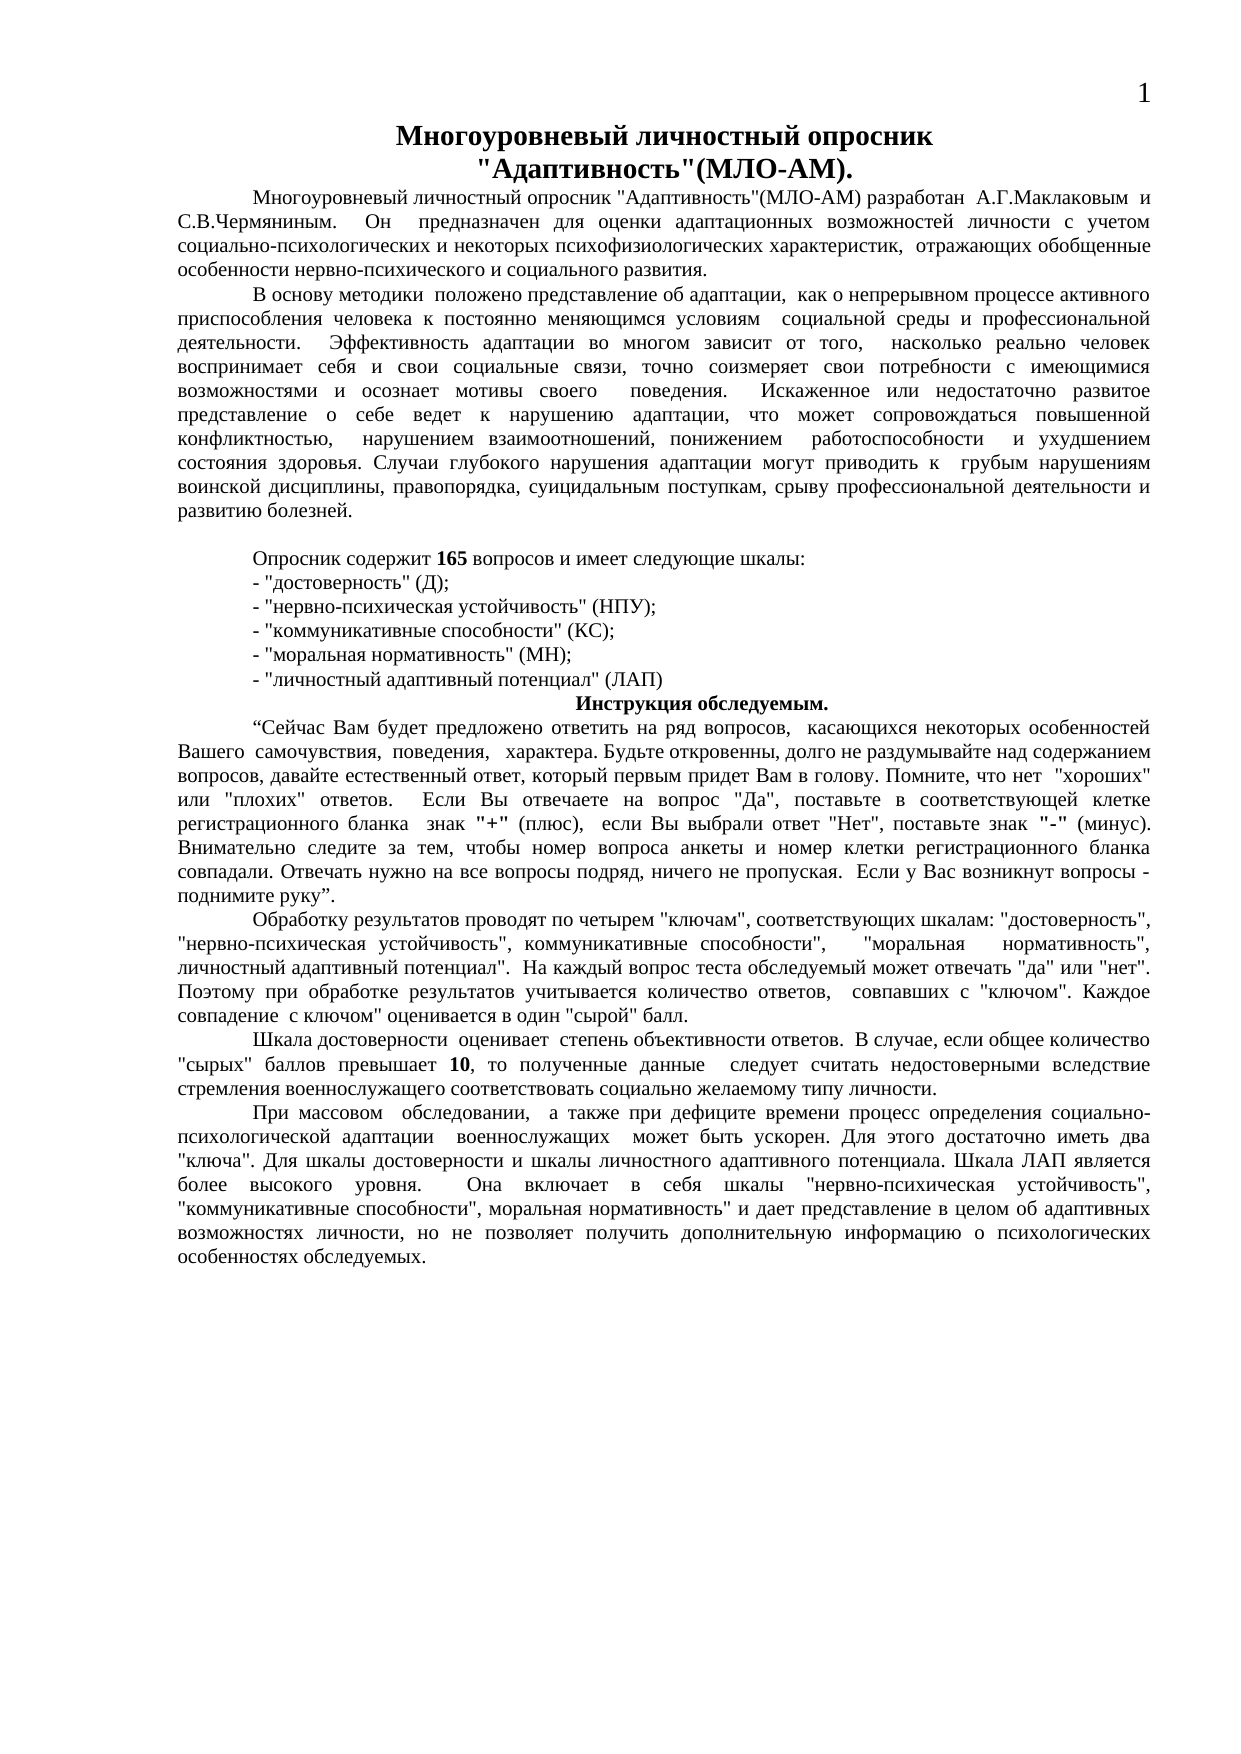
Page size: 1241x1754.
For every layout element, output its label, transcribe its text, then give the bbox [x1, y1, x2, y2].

text - "личностный адаптивный потенциал" (ЛАП) [177, 666, 1152, 691]
text Шкала достоверности оценивает степень объективности ответов. В случае, если общее количество "сырых" баллов превышает 10, то полученные данные следует считать недостоверными вследствие стремления военнослужащего соответствовать социально желаемому типу личности. [177, 1027, 1152, 1099]
text Обработку результатов проводят по четырем "ключам", соответствующих шкалам: "достоверность", "нервно-психическая устойчивость", коммуникативные способности", "моральная нормативность", личностный адаптивный потенциал". На каждый вопрос теста обследуемый может отвечать "да" или "нет". Поэтому при обработке результатов учитывается количество ответов, совпавших с "ключом". Каждое совпадение с ключом" оценивается в один "сырой" балл. [177, 907, 1152, 1027]
text - "нервно-психическая устойчивость" (НПУ); [177, 594, 1152, 618]
text - "коммуникативные способности" (КС); [177, 618, 1152, 642]
text Многоуровневый личностный опросник "Адаптивность"(МЛО-АМ) разработан А.Г.Маклаковым и С.В.Чермяниным. Он предназначен для оценки адаптационных возможностей личности с учетом социально-психологических и некоторых психофизиологических характеристик, отражающих обобщенные особенности нервно-психического и социального развития. [177, 185, 1152, 281]
text Опросник содержит 165 вопросов и имеет следующие шкалы: [177, 546, 1152, 570]
text Многоуровневый личностный опросник [177, 118, 1152, 152]
text Инструкция обследуемым. [177, 691, 1152, 714]
text "Адаптивность"(МЛО-АМ). [177, 152, 1152, 185]
text “Сейчас Вам будет предложено ответить на ряд вопросов, касающихся некоторых особенностей Вашего самочувствия, поведения, характера. Будьте откровенны, долго не раздумывайте над содержанием вопросов, давайте естественный ответ, который первым придет Вам в голову. Помните, что нет "хороших" или "плохих" ответов. Если Вы отвечаете на вопрос "Да", поставьте в соответствующей клетке регистрационного бланка знак "+" (плюс), если Вы выбрали ответ "Нет", поставьте знак "-" (минус). Внимательно следите за тем, чтобы номер вопроса анкеты и номер клетки регистрационного бланка совпадали. Отвечать нужно на все вопросы подряд, ничего не пропуская. Если у Вас возникнут вопросы - поднимите руку”. [177, 714, 1152, 907]
text При массовом обследовании, а также при дефиците времени процесс определения социально-психологической адаптации военнослужащих может быть ускорен. Для этого достаточно иметь два "ключа". Для шкалы достоверности и шкалы личностного адаптивного потенциала. Шкала ЛАП является более высокого уровня. Она включает в себя шкалы "нервно-психическая устойчивость", "коммуникативные способности", моральная нормативность" и дает представление в целом об адаптивных возможностях личности, но не позволяет получить дополнительную информацию о психологических особенностях обследуемых. [177, 1099, 1152, 1268]
text - "моральная нормативность" (МН); [177, 642, 1152, 666]
text В основу методики положено представление об адаптации, как о непрерывном процессе активного приспособления человека к постоянно меняющимся условиям социальной среды и профессиональной деятельности. Эффективность адаптации во многом зависит от того, насколько реально человек воспринимает себя и свои социальные связи, точно соизмеряет свои потребности с имеющимися возможностями и осознает мотивы своего поведения. Искаженное или недостаточно развитое представление о себе ведет к нарушению адаптации, что может сопровождаться повышенной конфликтностью, нарушением взаимоотношений, понижением работоспособности и ухудшением состояния здоровья. Случаи глубокого нарушения адаптации могут приводить к грубым нарушениям воинской дисциплины, правопорядка, суицидальным поступкам, срыву профессиональной деятельности и развитию болезней. [177, 281, 1152, 522]
text - "достоверность" (Д); [177, 570, 1152, 594]
